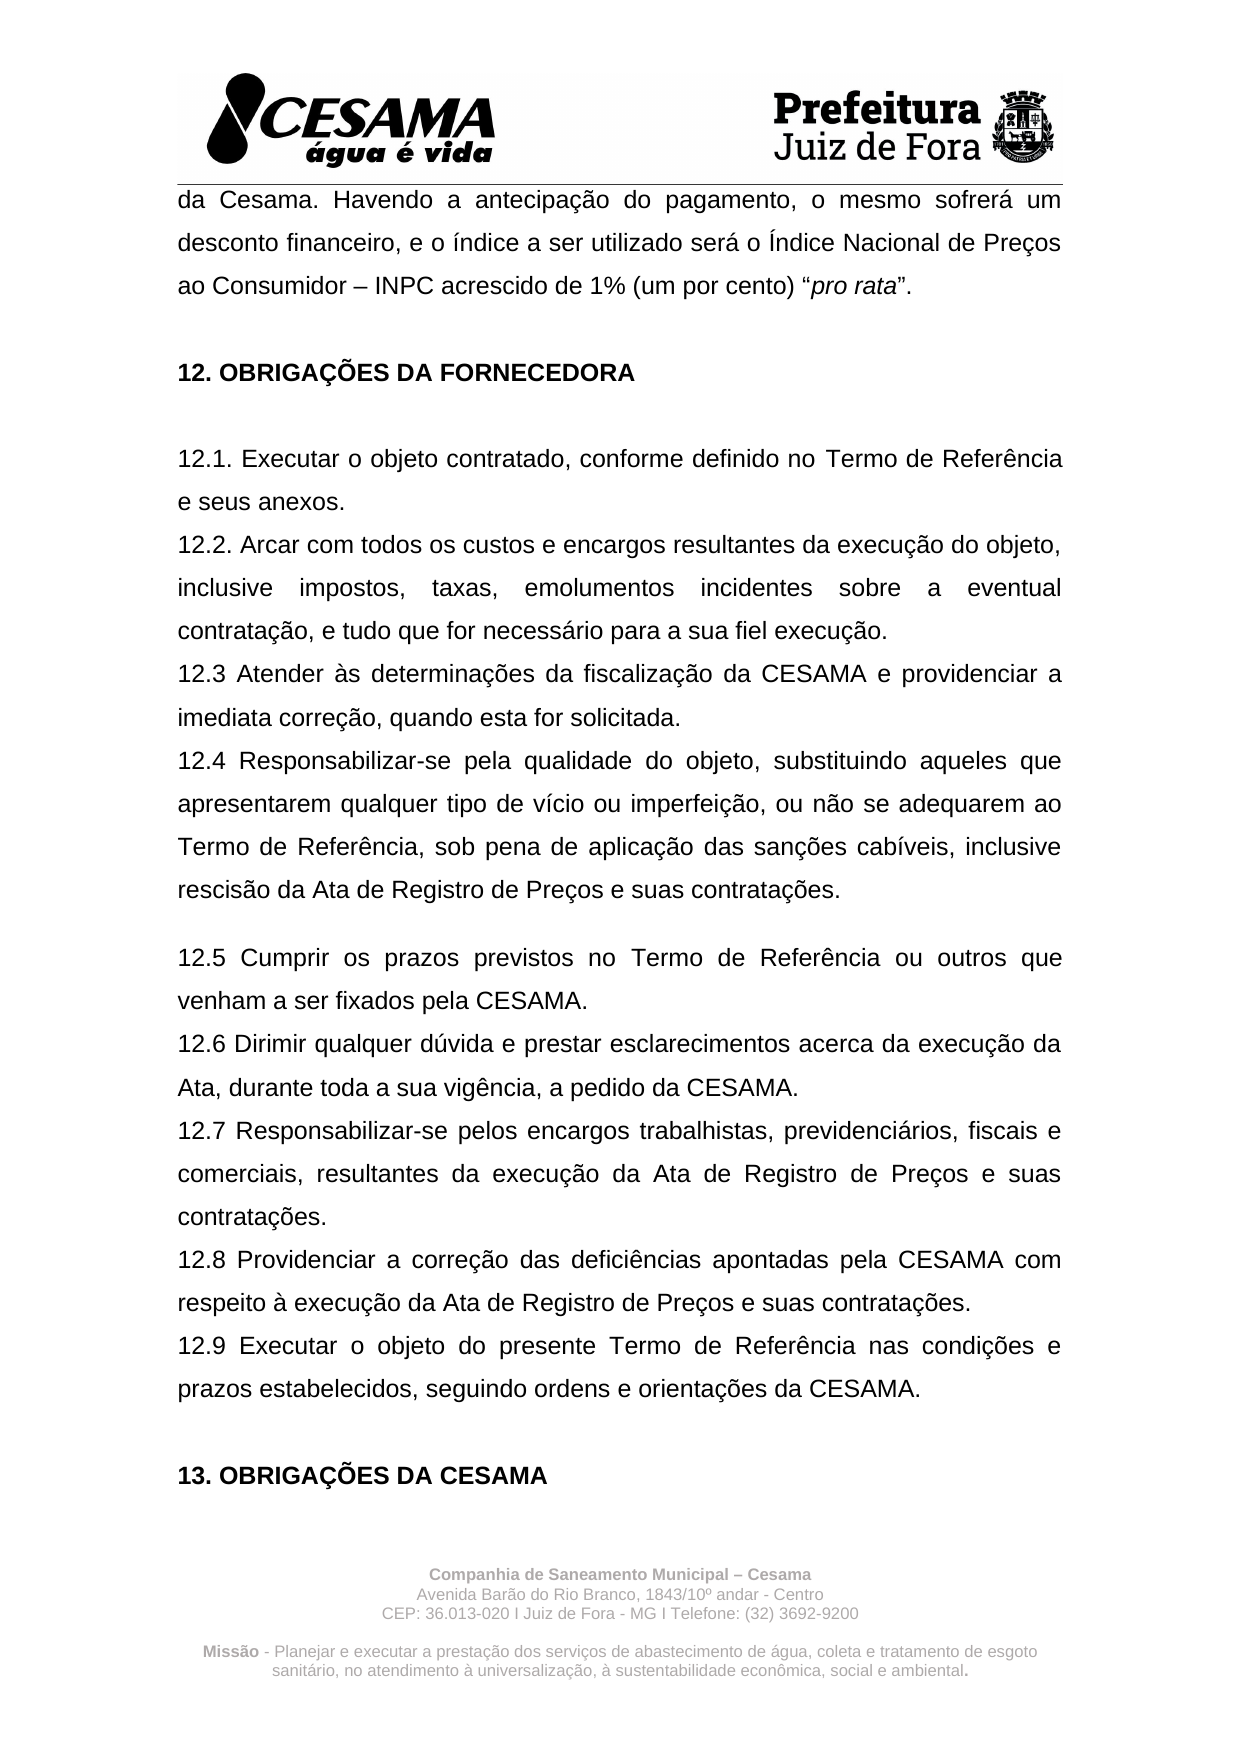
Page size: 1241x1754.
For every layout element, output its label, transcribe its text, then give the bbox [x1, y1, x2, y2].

text 12.9 Executar o objeto do presente Termo de Referência nas condições e prazos estabelecidos, seguindo ordens e orientações da CESAMA. [177, 1331, 1063, 1403]
text 13. OBRIGAÇÕES DA CESAMA [177, 1461, 1063, 1489]
text 12.8 Providenciar a correção das deficiências apontadas pela CESAMA com respeito à execução da Ata de Registro de Preços e suas contratações. [177, 1245, 1063, 1317]
text 12. OBRIGAÇÕES DA FORNECEDORA [177, 357, 1063, 386]
text 12.6 Dirimir qualquer dúvida e prestar esclarecimentos acerca da execução da Ata, durante toda a sua vigência, a pedido da CESAMA. [177, 1029, 1063, 1101]
text 12.7 Responsabilizar-se pelos encargos trabalhistas, previdenciários, fiscais e comerciais, resultantes da execução da Ata de Registro de Preços e suas contratações. [177, 1116, 1063, 1231]
text 12.5 Cumprir os prazos previstos no Termo de Referência ou outros que venham a ser fixados pela CESAMA. [177, 943, 1063, 1015]
text 12.4 Responsabilizar-se pela qualidade do objeto, substituindo aqueles que apresentarem qualquer tipo de vício ou imperfeição, ou não se adequarem ao Termo de Referência, sob pena de aplicação das sanções cabíveis, inclusive rescisão da Ata de Registro de Preços e suas contratações. [177, 746, 1063, 904]
text 12.2. Arcar com todos os custos e encargos resultantes da execução do objeto, inclusive impostos, taxas, emolumentos incidentes sobre a eventual contratação, e tudo que for necessário para a sua fiel execução. [177, 530, 1063, 645]
text 12.3 Atender às determinações da fiscalização da CESAMA e providenciar a imediata correção, quando esta for solicitada. [177, 659, 1063, 731]
picture [177, 73, 1063, 185]
text 12.1. Executar o objeto contratado, conforme definido no Termo de Referência e seus anexos. [177, 444, 1063, 516]
